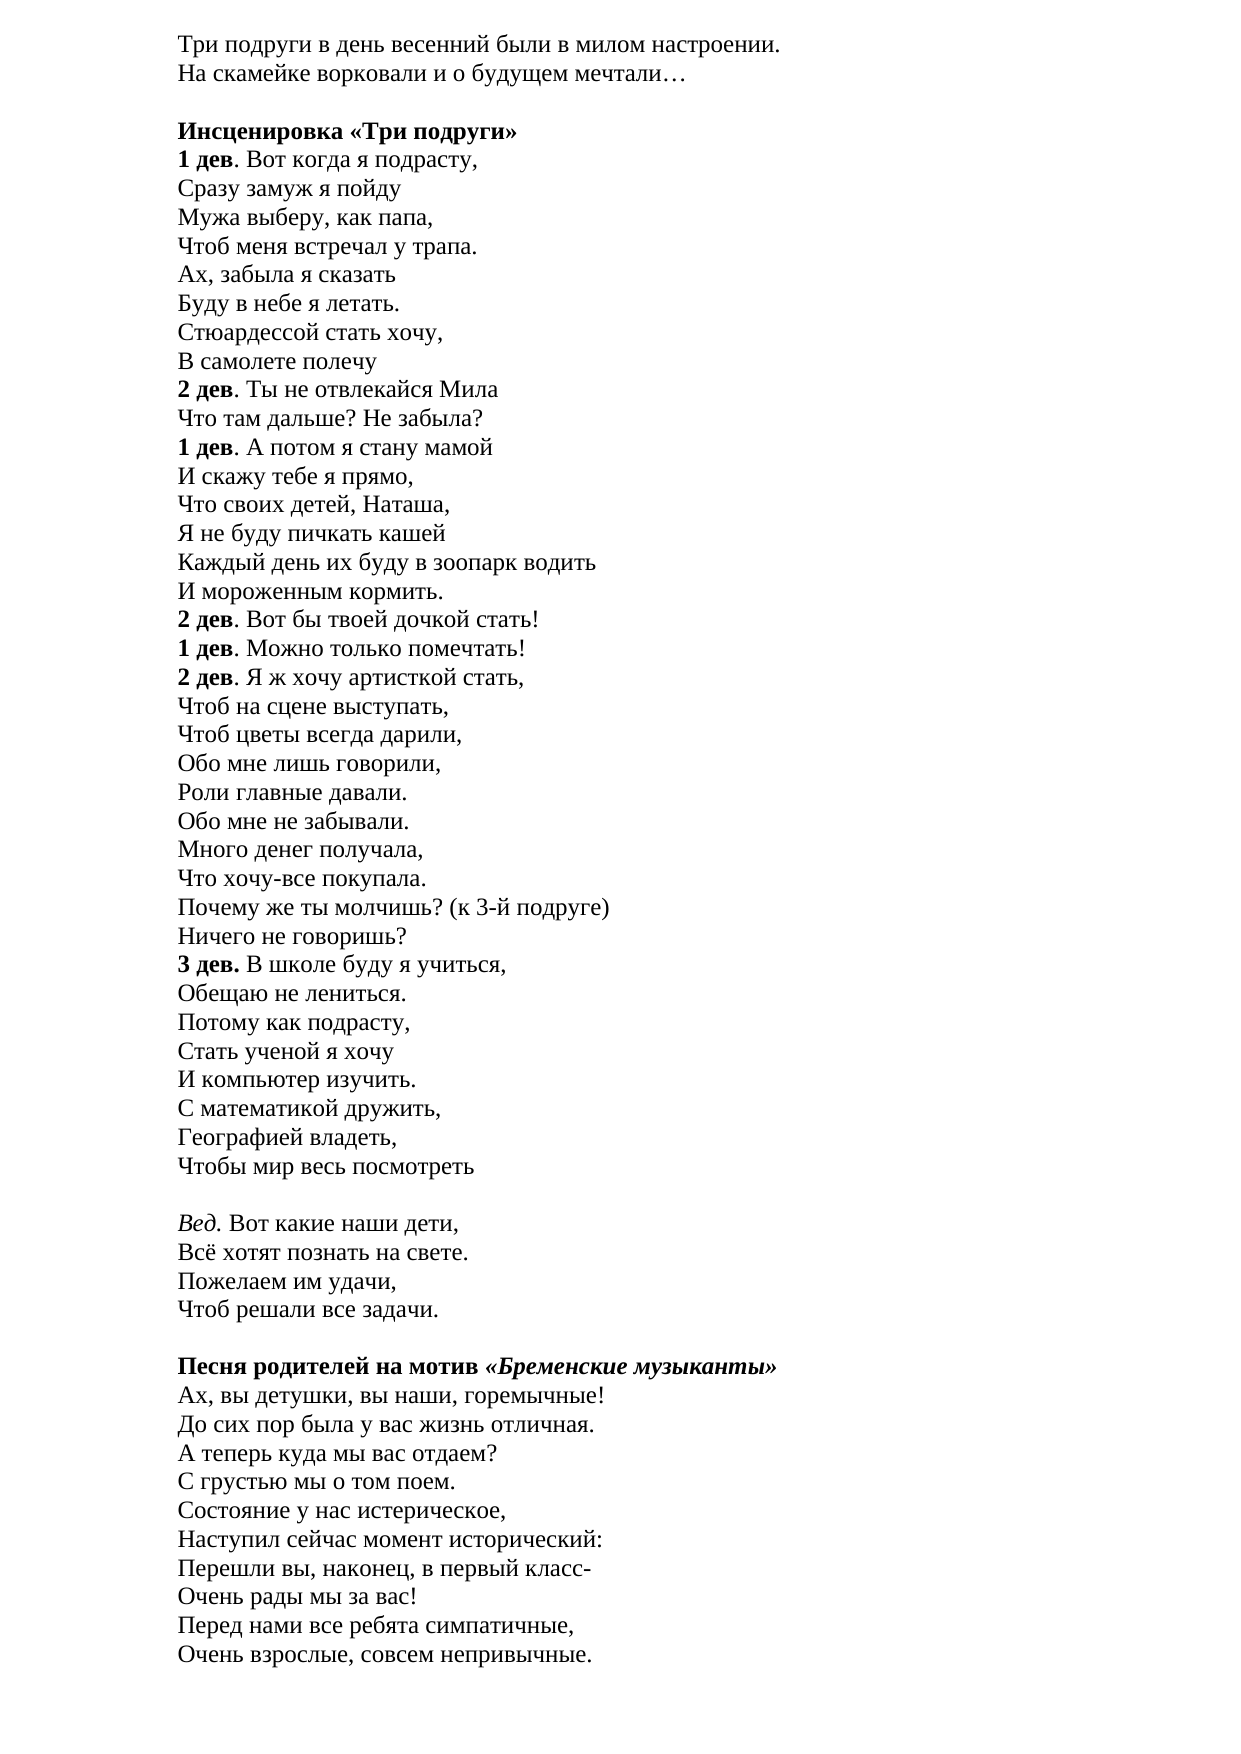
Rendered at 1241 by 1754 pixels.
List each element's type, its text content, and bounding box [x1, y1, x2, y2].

text До сих пор была у вас жизнь отличная. [177, 1409, 1152, 1438]
text Наступил сейчас момент исторический: [177, 1524, 1152, 1553]
text С грустью мы о том поем. [177, 1466, 1152, 1495]
text А теперь куда мы вас отдаем? [177, 1438, 1152, 1466]
text Ах, вы детушки, вы наши, горемычные! [177, 1380, 1152, 1409]
text На скамейке ворковали и о будущем мечтали… [177, 58, 1152, 87]
text Перед нами все ребята симпатичные, [177, 1610, 1152, 1639]
text Инсценировка «Три подруги» 1 дев. Вот когда я подрасту, Сразу замуж я пойду Мужа выберу, как папа, Чтоб меня встречал у трапа. Ах, забыла я сказать Буду в небе я летать. Стюардессой стать хочу, В самолете полечу 2 дев. Ты не отвлекайся Мила Что там дальше? Не забыла? 1 дев. А потом я стану мамой И скажу тебе я прямо, Что своих детей, Наташа, Я не буду пичкать кашей Каждый день их буду в зоопарк водить И мороженным кормить. 2 дев. Вот бы твоей дочкой стать! 1 дев. Можно только помечтать! 2 дев. Я ж хочу артисткой стать, Чтоб на сцене выступать, Чтоб цветы всегда дарили, Обо мне лишь говорили, Роли главные давали. Обо мне не забывали. Много денег получала, Что хочу-все покупала. Почему же ты молчишь? (к 3-й подруге) Ничего не говоришь? 3 дев. В школе буду я учиться, Обещаю не лениться. Потому как подрасту, Стать ученой я хочу И компьютер изучить. С математикой дружить, Географией владеть, Чтобы мир весь посмотреть [177, 116, 1152, 1179]
text Вед. Вот какие наши дети, Всё хотят познать на свете. Пожелаем им удачи, Чтоб решали все задачи. [177, 1179, 1152, 1351]
text Песня родителей на мотив «Бременские музыканты» [177, 1351, 1152, 1380]
text Очень рады мы за вас! [177, 1581, 1152, 1610]
text Состояние у нас истерическое, [177, 1495, 1152, 1524]
text Перешли вы, наконец, в первый класс- [177, 1553, 1152, 1581]
text Очень взрослые, совсем непривычные. [177, 1639, 1152, 1668]
text Три подруги в день весенний были в милом настроении. [177, 29, 1152, 58]
